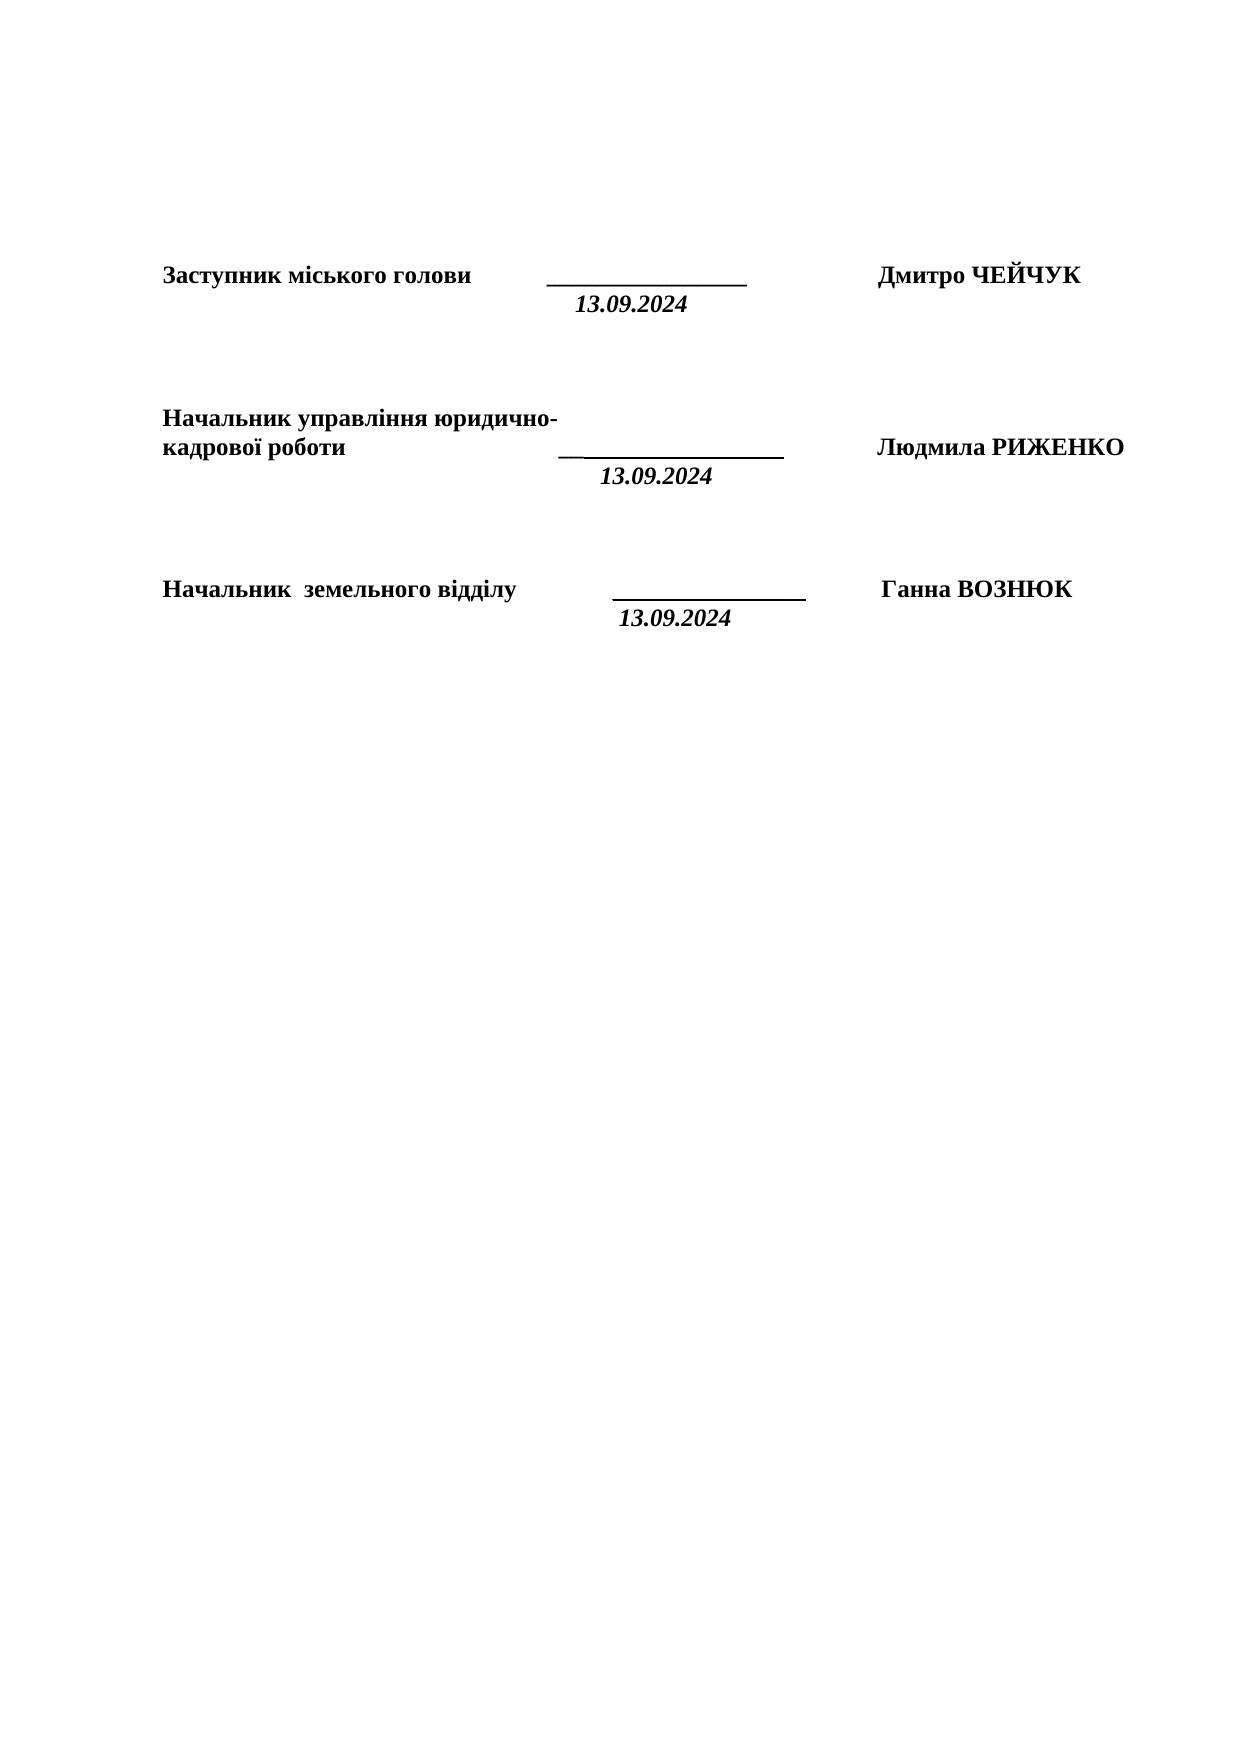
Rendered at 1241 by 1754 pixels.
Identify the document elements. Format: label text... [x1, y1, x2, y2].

text 13.09.2024 [162, 603, 1152, 632]
text кадрової роботи __________________ Людмила РИЖЕНКО [162, 432, 1152, 461]
text Начальник земельного відділу ______________ Ганна ВОЗНЮК [162, 574, 1152, 603]
text Заступник міського голови ________________ Дмитро ЧЕЙЧУК [162, 260, 1152, 289]
text 13.09.2024 [162, 461, 1152, 574]
text Начальник управління юридично- [162, 375, 1152, 432]
text 13.09.2024 [162, 289, 1152, 346]
